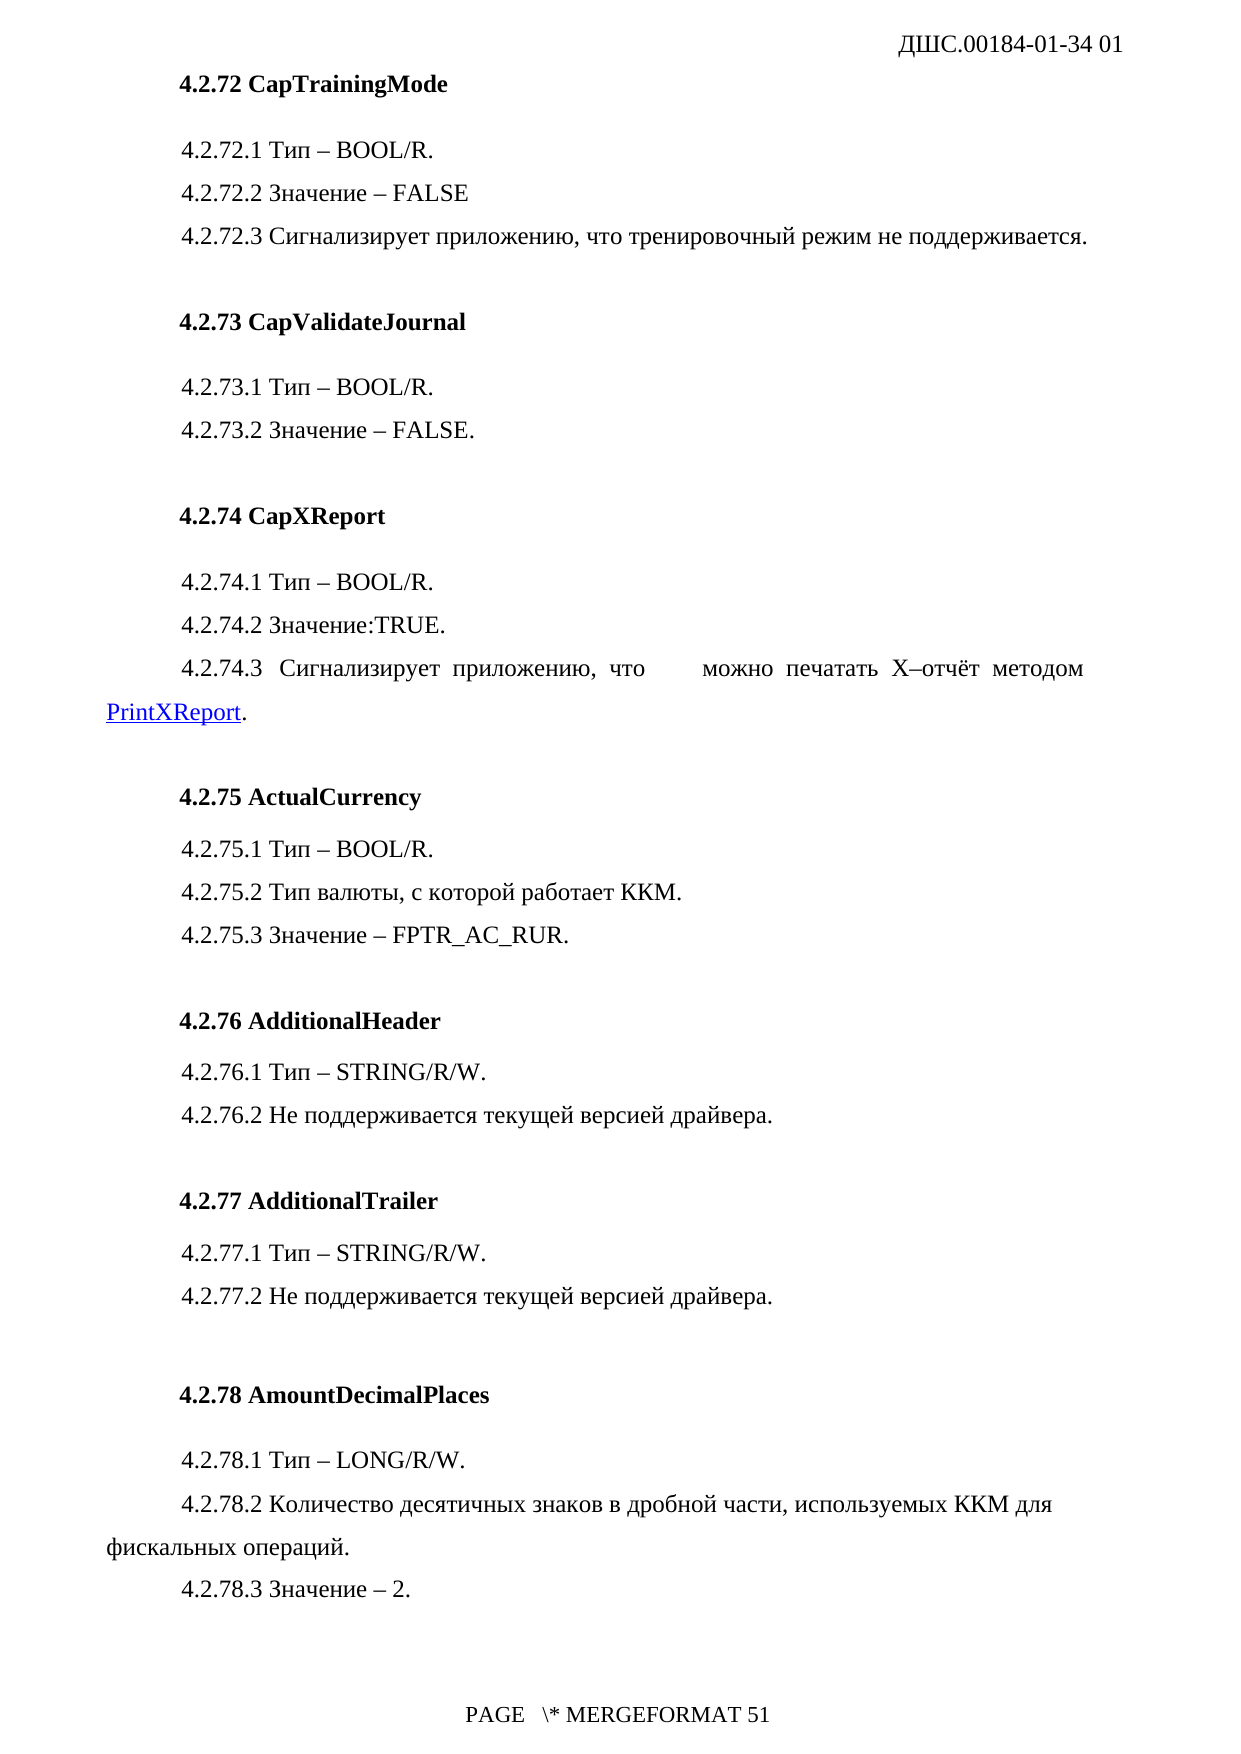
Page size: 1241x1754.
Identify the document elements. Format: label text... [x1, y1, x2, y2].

text 4.2.75 ActualCurrency [179, 782, 1123, 811]
text 4.2.78.2 Количество десятичных знаков в дробной части, используемых ККМ для фискальных операций. [106, 1489, 1123, 1560]
text 4.2.75.2 Тип валюты, с которой работает ККМ. [181, 877, 1123, 906]
text 4.2.72.3 Сигнализирует приложению, что тренировочный режим не поддерживается. [181, 221, 1123, 250]
text 4.2.72 CapTrainingMode [179, 69, 1123, 98]
text 4.2.73 CapValidateJournal [179, 307, 1123, 335]
text 4.2.74.1 Тип – BOOL/R. [181, 567, 1123, 596]
text 4.2.77.1 Тип – STRING/R/W. [181, 1238, 1123, 1267]
text 4.2.74 CapXReport [179, 501, 1123, 530]
text 4.2.72.1 Тип – BOOL/R. [181, 135, 1123, 163]
text 4.2.74.3 Сигнализирует приложению, что можно печатать X–отчёт методом [181, 653, 1123, 682]
text 4.2.76.2 Не поддерживается текущей версией драйвера. [181, 1101, 1123, 1129]
text PrintXReport. [106, 697, 1123, 725]
text 4.2.74.2 Значение:TRUE. [181, 610, 1123, 639]
text 4.2.78 AmountDecimalPlaces [179, 1380, 1123, 1408]
text 4.2.78.1 Тип – LONG/R/W. [181, 1446, 1123, 1474]
text 4.2.76.1 Тип – STRING/R/W. [181, 1057, 1123, 1086]
text 4.2.77 AdditionalTrailer [179, 1186, 1123, 1215]
text 4.2.77.2 Не поддерживается текущей версией драйвера. [181, 1281, 1123, 1310]
text 4.2.78.3 Значение – 2. [181, 1574, 1123, 1603]
text 4.2.73.2 Значение – FALSE. [181, 416, 1123, 444]
text 4.2.75.3 Значение – FPTR_AC_RUR. [181, 920, 1123, 949]
text 4.2.73.1 Тип – BOOL/R. [181, 372, 1123, 401]
text 4.2.72.2 Значение – FALSE [181, 178, 1123, 207]
text 4.2.76 AdditionalHeader [179, 1006, 1123, 1035]
text 4.2.75.1 Тип – BOOL/R. [181, 834, 1123, 863]
